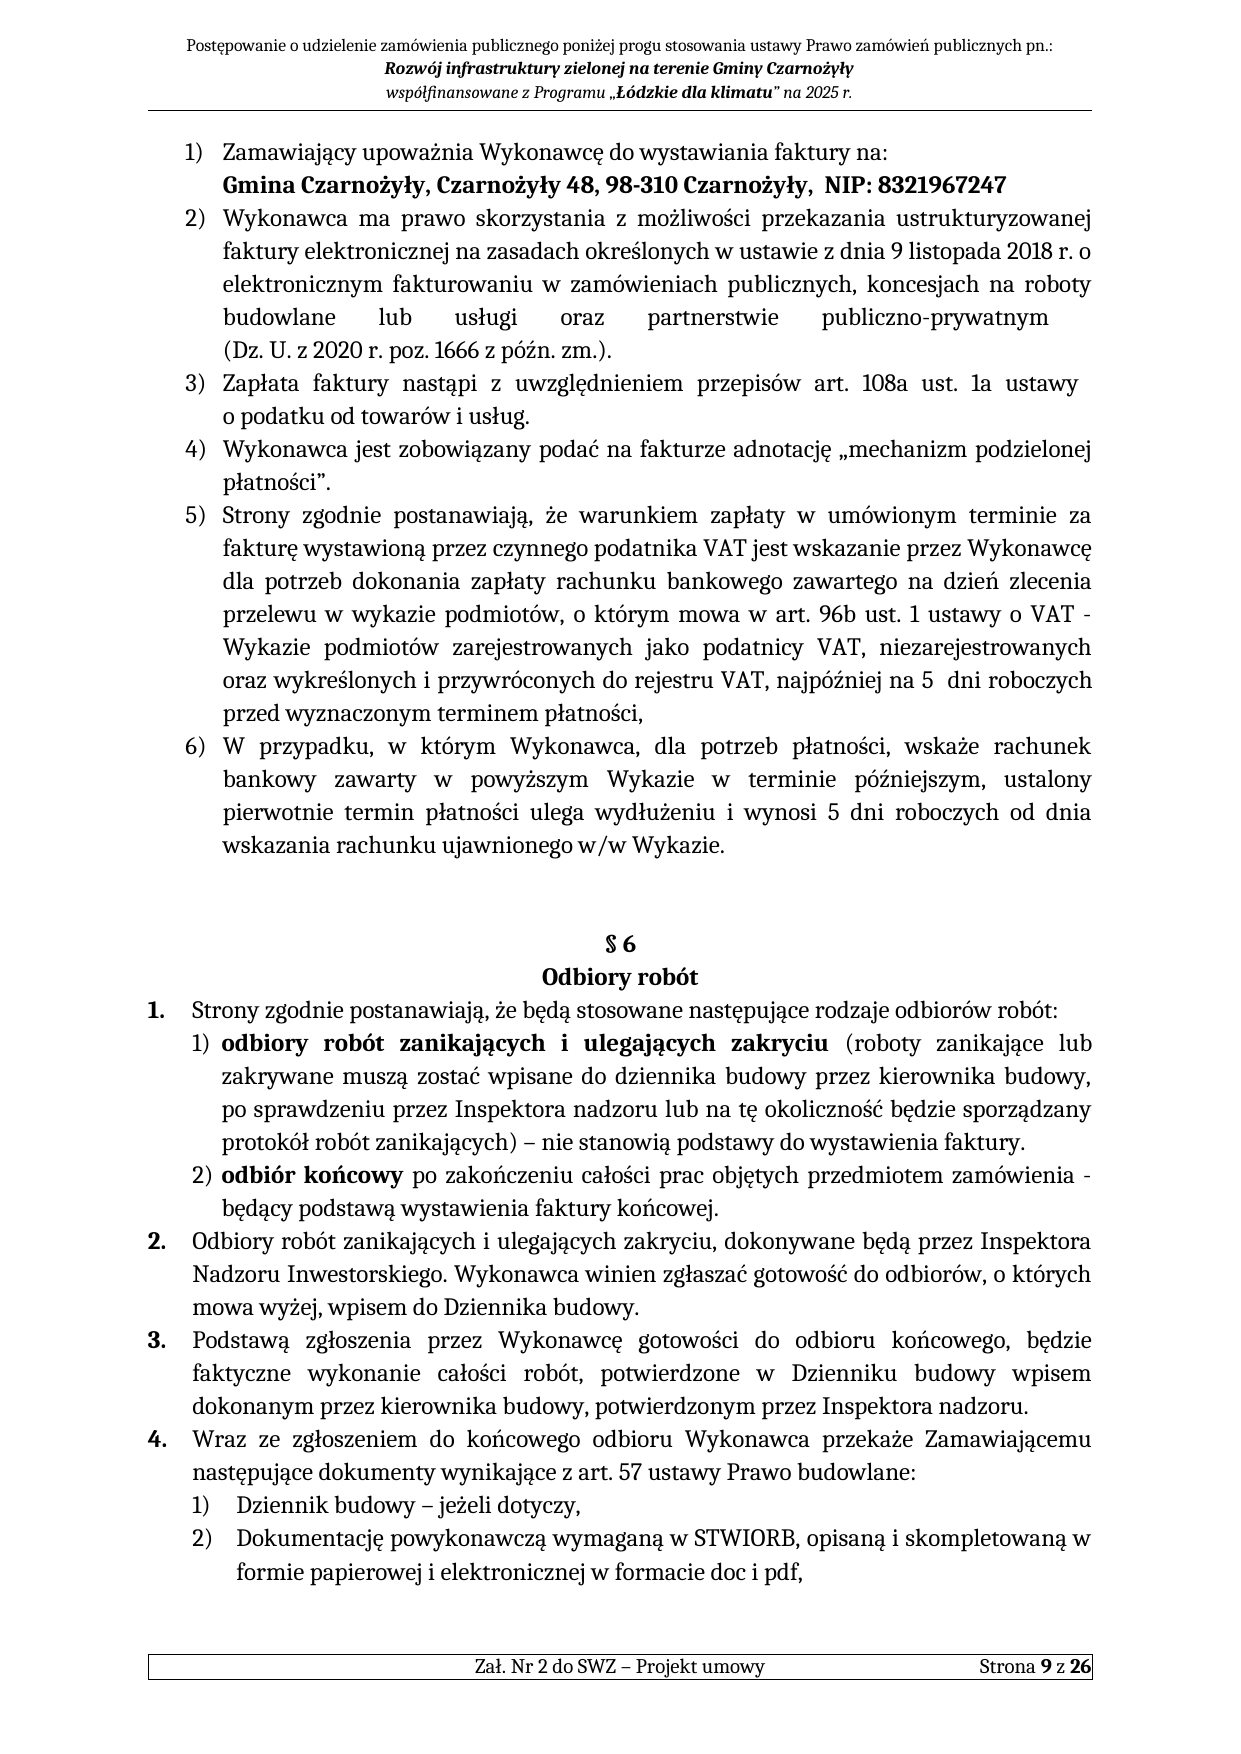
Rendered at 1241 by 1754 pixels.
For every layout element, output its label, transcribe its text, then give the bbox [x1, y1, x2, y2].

list Zamawiający upoważnia Wykonawcę do wystawiania faktury na: [185, 137, 1093, 166]
text § 6 [148, 930, 1093, 959]
list Strony zgodnie postanawiają, że warunkiem zapłaty w umówionym terminie za fakturę wystawioną przez czynnego podatnika VAT jest wskazanie przez Wykonawcę dla potrzeb dokonania zapłaty rachunku bankowego zawartego na dzień zlecenia przelewu w wykazie podmiotów, o którym mowa w art. 96b ust. 1 ustawy o VAT - Wykazie podmiotów zarejestrowanych jako podatnicy VAT, niezarejestrowanych oraz wykreślonych i przywróconych do rejestru VAT, najpóźniej na 5 dni roboczych przed wyznaczonym terminem płatności, [185, 501, 1093, 728]
list Podstawą zgłoszenia przez Wykonawcę gotowości do odbioru końcowego, będzie faktyczne wykonanie całości robót, potwierdzone w Dzienniku budowy wpisem dokonanym przez kierownika budowy, potwierdzonym przez Inspektora nadzoru. [148, 1326, 1093, 1421]
list Dziennik budowy – jeżeli dotyczy, [192, 1491, 1093, 1520]
list Dokumentację powykonawczą wymaganą w STWIORB, opisaną i skompletowaną w formie papierowej i elektronicznej w formacie doc i pdf, [192, 1524, 1093, 1586]
list odbiór końcowy po zakończeniu całości prac objętych przedmiotem zamówienia - będący podstawą wystawienia faktury końcowej. [192, 1161, 1093, 1223]
list odbiory robót zanikających i ulegających zakryciu (roboty zanikające lub zakrywane muszą zostać wpisane do dziennika budowy przez kierownika budowy, po sprawdzeniu przez Inspektora nadzoru lub na tę okoliczność będzie sporządzany protokół robót zanikających) – nie stanowią podstawy do wystawienia faktury. [192, 1029, 1093, 1157]
list Wykonawca ma prawo skorzystania z możliwości przekazania ustrukturyzowanej faktury elektronicznej na zasadach określonych w ustawie z dnia 9 listopada 2018 r. o elektronicznym fakturowaniu w zamówieniach publicznych, koncesjach na roboty budowlane lub usługi oraz partnerstwie publiczno-prywatnym (Dz. U. z 2020 r. poz. 1666 z późn. zm.). [185, 203, 1093, 364]
list W przypadku, w którym Wykonawca, dla potrzeb płatności, wskaże rachunek bankowy zawarty w powyższym Wykazie w terminie późniejszym, ustalony pierwotnie termin płatności ulega wydłużeniu i wynosi 5 dni roboczych od dnia wskazania rachunku ujawnionego w/w Wykazie. [185, 732, 1093, 860]
text Gmina Czarnożyły, Czarnożyły 48, 98-310 Czarnożyły, NIP: 8321967247 [223, 171, 1093, 199]
list Wykonawca jest zobowiązany podać na fakturze adnotację „mechanizm podzielonej płatności”. [185, 435, 1093, 496]
list Odbiory robót zanikających i ulegających zakryciu, dokonywane będą przez Inspektora Nadzoru Inwestorskiego. Wykonawca winien zgłaszać gotowość do odbiorów, o których mowa wyżej, wpisem do Dziennika budowy. [148, 1227, 1093, 1322]
text Odbiory robót [148, 963, 1093, 992]
list Zapłata faktury nastąpi z uwzględnieniem przepisów art. 108a ust. 1a ustawy o podatku od towarów i usług. [185, 369, 1093, 430]
list Wraz ze zgłoszeniem do końcowego odbioru Wykonawca przekaże Zamawiającemu następujące dokumenty wynikające z art. 57 ustawy Prawo budowlane: [148, 1425, 1093, 1487]
list Strony zgodnie postanawiają, że będą stosowane następujące rodzaje odbiorów robót: [148, 996, 1093, 1025]
